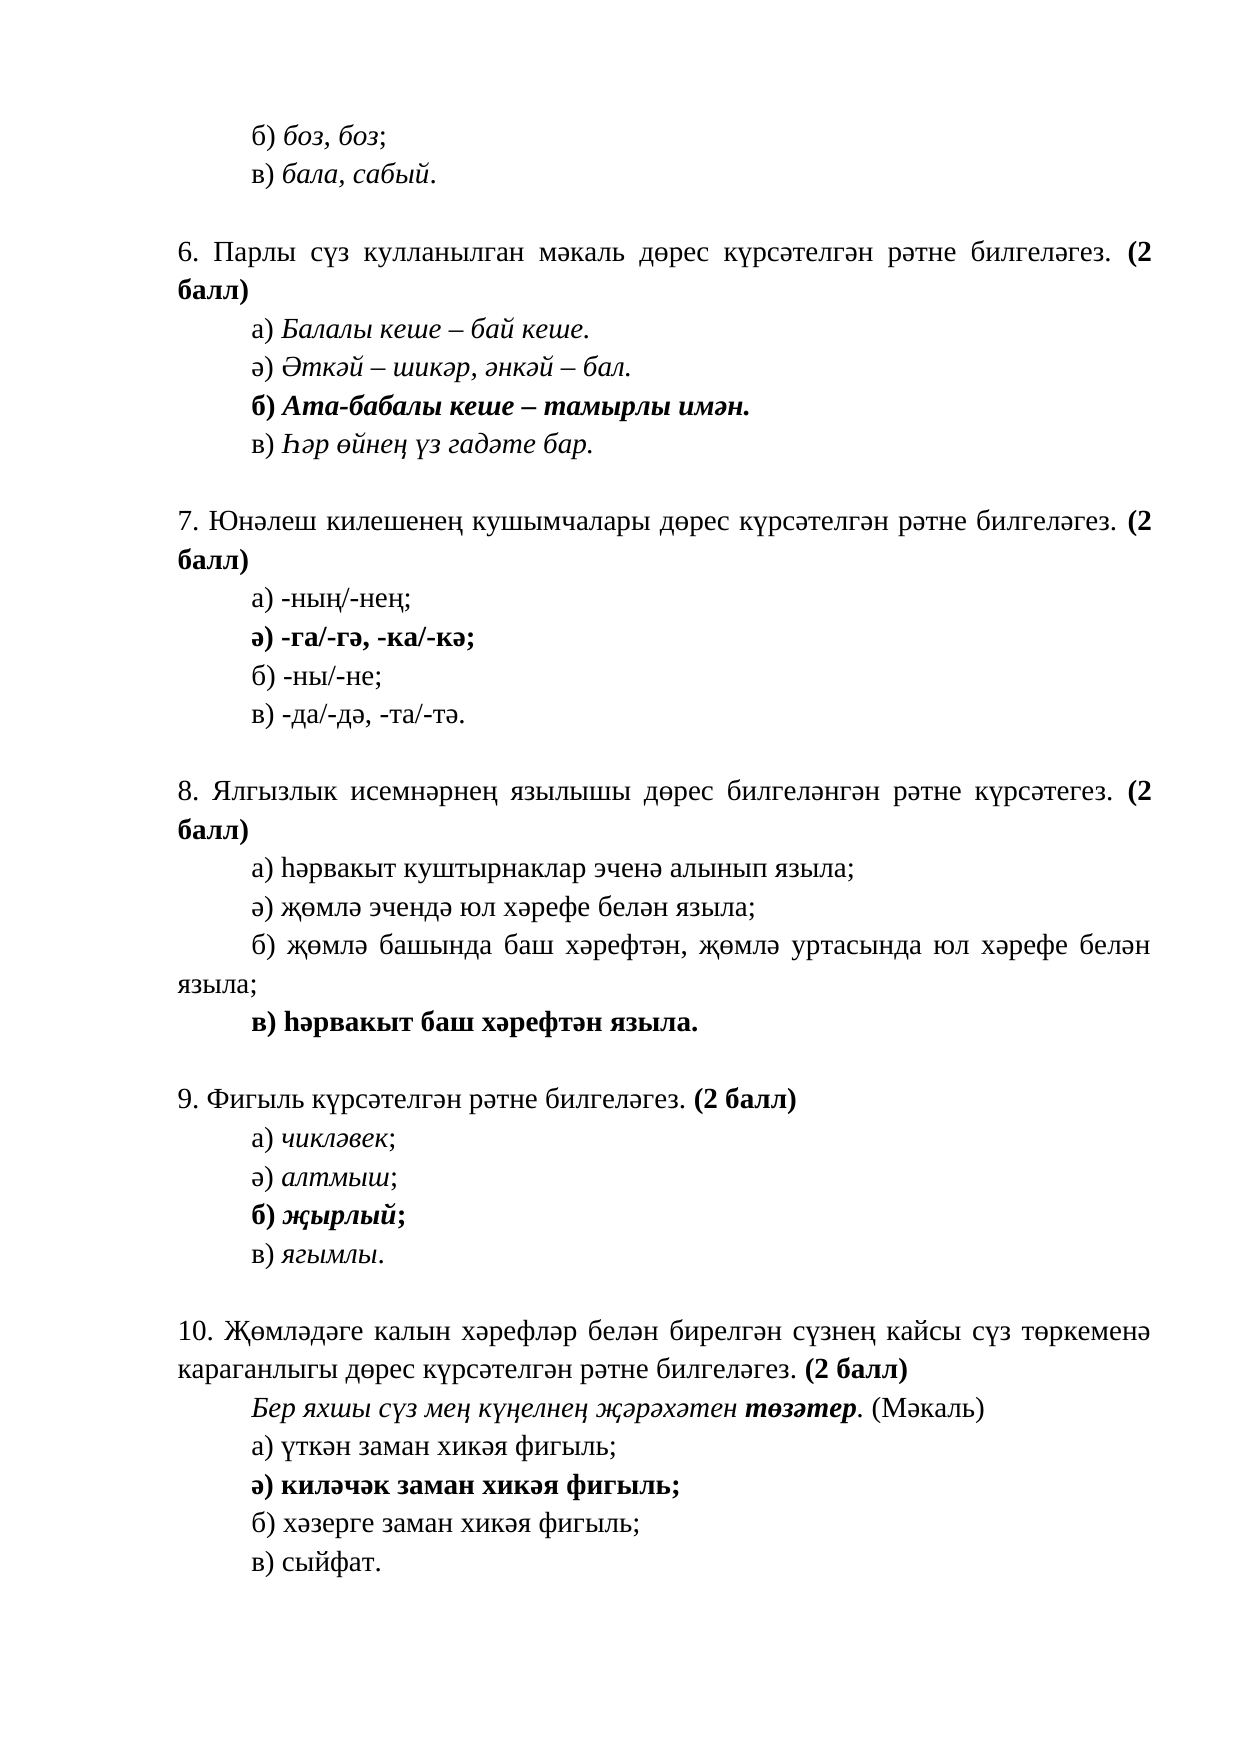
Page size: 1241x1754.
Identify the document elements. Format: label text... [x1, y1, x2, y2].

text ә) киләчәк заман хикәя фигыль; [177, 1467, 1152, 1501]
text Бер яхшы сүз мең күңелнең җәрәхәтен төзәтер. (Мәкаль) [177, 1390, 1152, 1423]
text 6. Парлы сүз кулланылган мәкаль дөрес күрсәтелгән рәтне билгеләгез. (2 балл) [177, 234, 1152, 306]
text 8. Ялгызлык исемнәрнең язылышы дөрес билгеләнгән рәтне күрсәтегез. (2 балл) [177, 773, 1152, 845]
text а) -ның/-нең; [177, 581, 1152, 614]
text в) һәрвакыт баш хәрефтән языла. [177, 1004, 1152, 1038]
text б) җырлый; [177, 1197, 1152, 1231]
text б) җөмлә башында баш хәрефтән, җөмлә уртасында юл хәрефе белән языла; [177, 927, 1152, 999]
text в) ягымлы. [177, 1236, 1152, 1269]
text б) хәзерге заман хикәя фигыль; [177, 1506, 1152, 1539]
text б) боз, боз; [177, 118, 1152, 152]
text а) үткән заман хикәя фигыль; [177, 1428, 1152, 1462]
text ә) -га/-гә, -ка/-кә; [177, 619, 1152, 653]
text б) -ны/-не; [177, 658, 1152, 691]
text ә) җөмлә эчендә юл хәрефе белән языла; [177, 889, 1152, 922]
text в) бала, сабый. [177, 157, 1152, 190]
text ә) алтмыш; [177, 1159, 1152, 1192]
text а) чикләвек; [177, 1120, 1152, 1154]
text 9. Фигыль күрсәтелгән рәтне билгеләгез. (2 балл) [177, 1082, 1152, 1115]
text ә) Әткәй – шикәр, әнкәй – бал. [177, 349, 1152, 383]
text в) -да/-дә, -та/-тә. [177, 696, 1152, 730]
text в) сыйфат. [177, 1544, 1152, 1578]
text б) Ата-бабалы кеше – тамырлы имән. [177, 388, 1152, 421]
text а) Балалы кеше – бай кеше. [177, 311, 1152, 344]
text 10. Җөмләдәге калын хәрефләр белән бирелгән сүзнең кайсы сүз төркеменә караганлыгы дөрес күрсәтелгән рәтне билгеләгез. (2 балл) [177, 1313, 1152, 1385]
text а) һәрвакыт куштырнаклар эченә алынып языла; [177, 850, 1152, 884]
text 7. Юнәлеш килешенең кушымчалары дөрес күрсәтелгән рәтне билгеләгез. (2 балл) [177, 503, 1152, 576]
text в) Һәр өйнең үз гадәте бар. [177, 426, 1152, 460]
